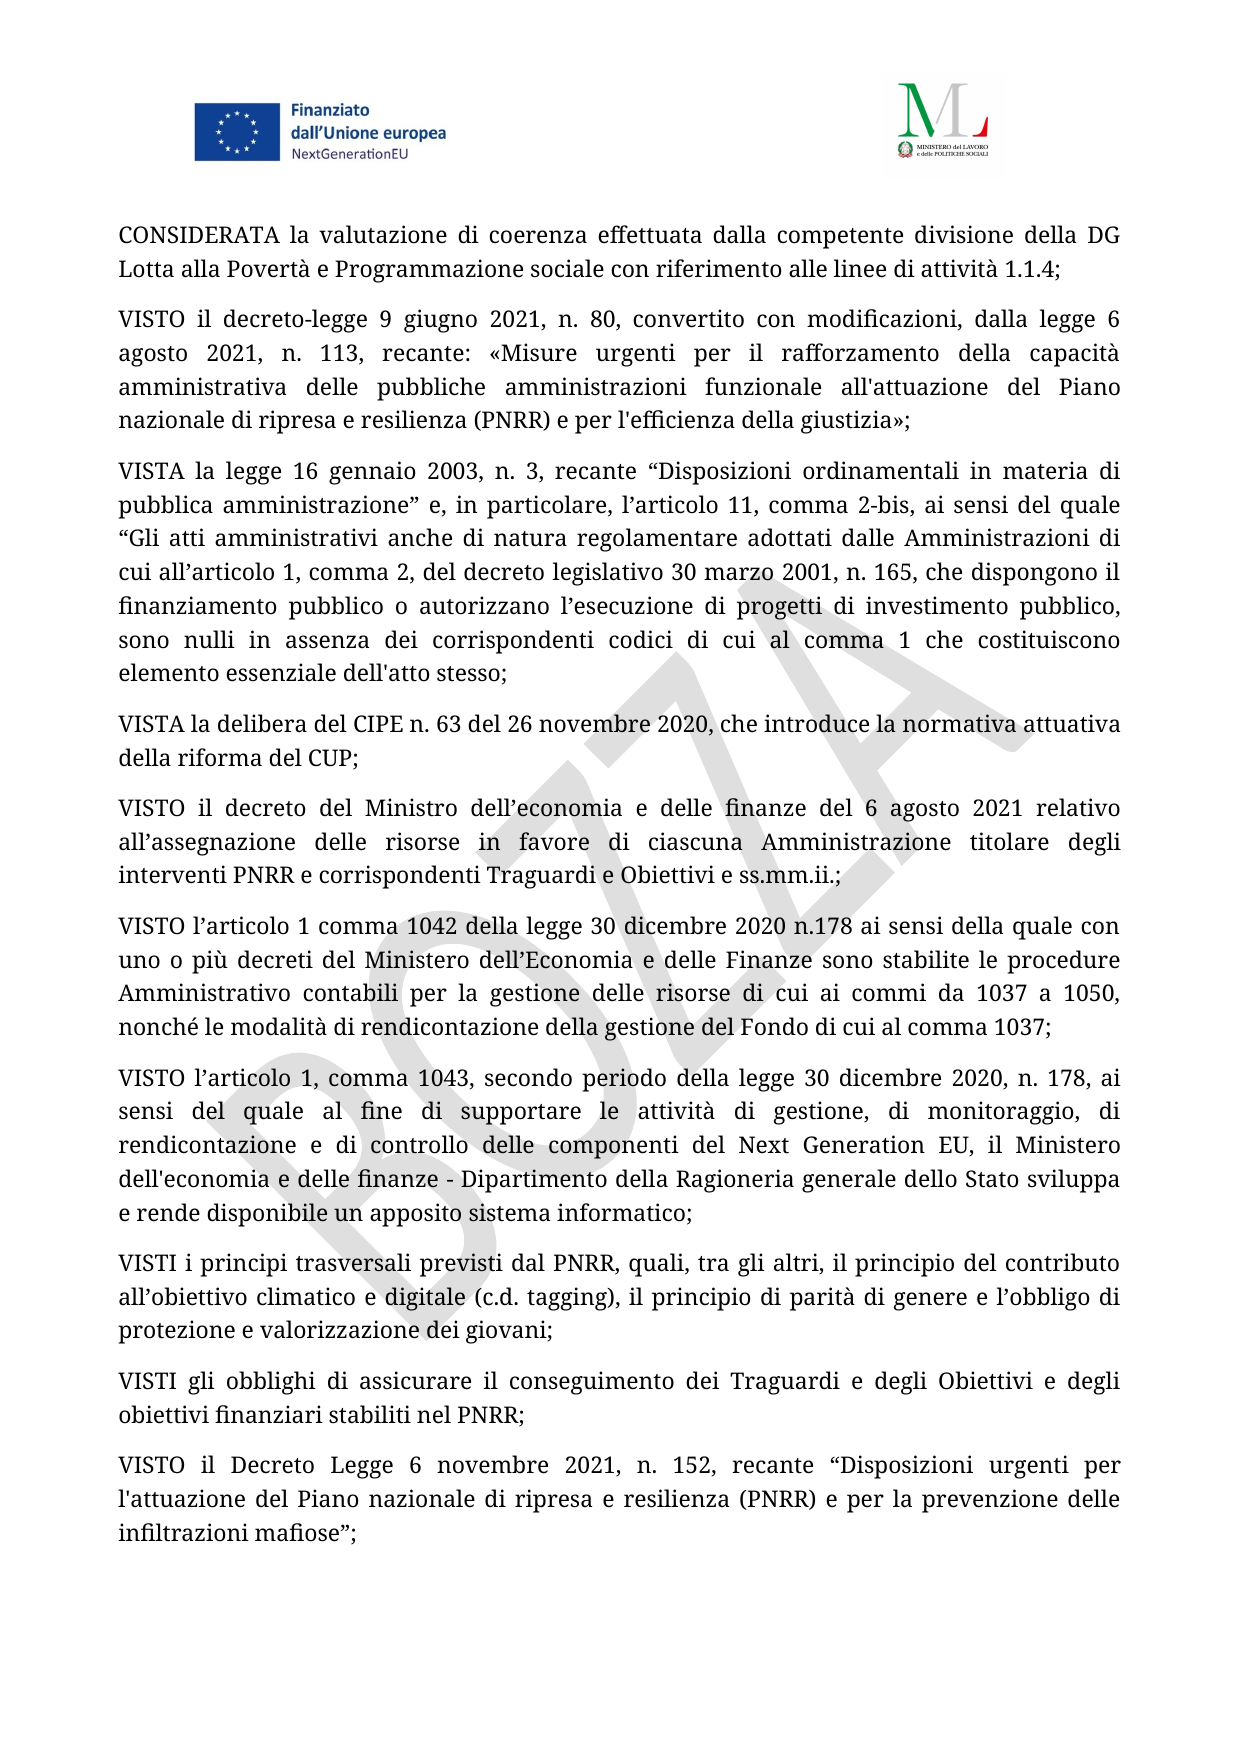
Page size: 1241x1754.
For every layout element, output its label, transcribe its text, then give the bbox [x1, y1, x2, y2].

text VISTI gli obblighi di assicurare il conseguimento dei Traguardi e degli Obiettivi e degli obiettivi finanziari stabiliti nel PNRR; [118, 1365, 1122, 1430]
text VISTO il decreto del Ministro dell’economia e delle finanze del 6 agosto 2021 relativo all’assegnazione delle risorse in favore di ciascuna Amministrazione titolare degli interventi PNRR e corrispondenti Traguardi e Obiettivi e ss.mm.ii.; [118, 792, 1122, 891]
picture [193, 97, 453, 163]
text CONSIDERATA la valutazione di coerenza effettuata dalla competente divisione della DG Lotta alla Povertà e Programmazione sociale con riferimento alle linee di attività 1.1.4; [118, 219, 1122, 284]
text VISTO l’articolo 1 comma 1042 della legge 30 dicembre 2020 n.178 ai sensi della quale con uno o più decreti del Ministero dell’Economia e delle Finanze sono stabilite le procedure Amministrativo contabili per la gestione delle risorse di cui ai commi da 1037 a 1050, nonché le modalità di rendicontazione della gestione del Fondo di cui al comma 1037; [118, 910, 1122, 1042]
text VISTO il Decreto Legge 6 novembre 2021, n. 152, recante “Disposizioni urgenti per l'attuazione del Piano nazionale di ripresa e resilienza (PNRR) e per la prevenzione delle infiltrazioni mafiose”; [118, 1449, 1122, 1548]
text VISTI i principi trasversali previsti dal PNRR, quali, tra gli altri, il principio del contributo all’obiettivo climatico e digitale (c.d. tagging), il principio di parità di genere e l’obbligo di protezione e valorizzazione dei giovani; [118, 1247, 1122, 1346]
text VISTO il decreto-legge 9 giugno 2021, n. 80, convertito con modificazioni, dalla legge 6 agosto 2021, n. 113, recante: «Misure urgenti per il rafforzamento della capacità amministrativa delle pubbliche amministrazioni funzionale all'attuazione del Piano nazionale di ripresa e resilienza (PNRR) e per l'efficienza della giustizia»; [118, 303, 1122, 436]
text VISTO l’articolo 1, comma 1043, secondo periodo della legge 30 dicembre 2020, n. 178, ai sensi del quale al fine di supportare le attività di gestione, di monitoraggio, di rendicontazione e di controllo delle componenti del Next Generation EU, il Ministero dell'economia e delle finanze - Dipartimento della Ragioneria generale dello Stato sviluppa e rende disponibile un apposito sistema informatico; [118, 1061, 1122, 1228]
text VISTA la legge 16 gennaio 2003, n. 3, recante “Disposizioni ordinamentali in materia di pubblica amministrazione” e, in particolare, l’articolo 11, comma 2-bis, ai sensi del quale “Gli atti amministrativi anche di natura regolamentare adottati dalle Amministrazioni di cui all’articolo 1, comma 2, del decreto legislativo 30 marzo 2001, n. 165, che dispongono il finanziamento pubblico o autorizzano l’esecuzione di progetti di investimento pubblico, sono nulli in assenza dei corrispondenti codici di cui al comma 1 che costituiscono elemento essenziale dell'atto stesso; [118, 455, 1122, 688]
text VISTA la delibera del CIPE n. 63 del 26 novembre 2020, che introduce la normativa attuativa della riforma del CUP; [118, 708, 1122, 773]
picture [881, 73, 1007, 178]
